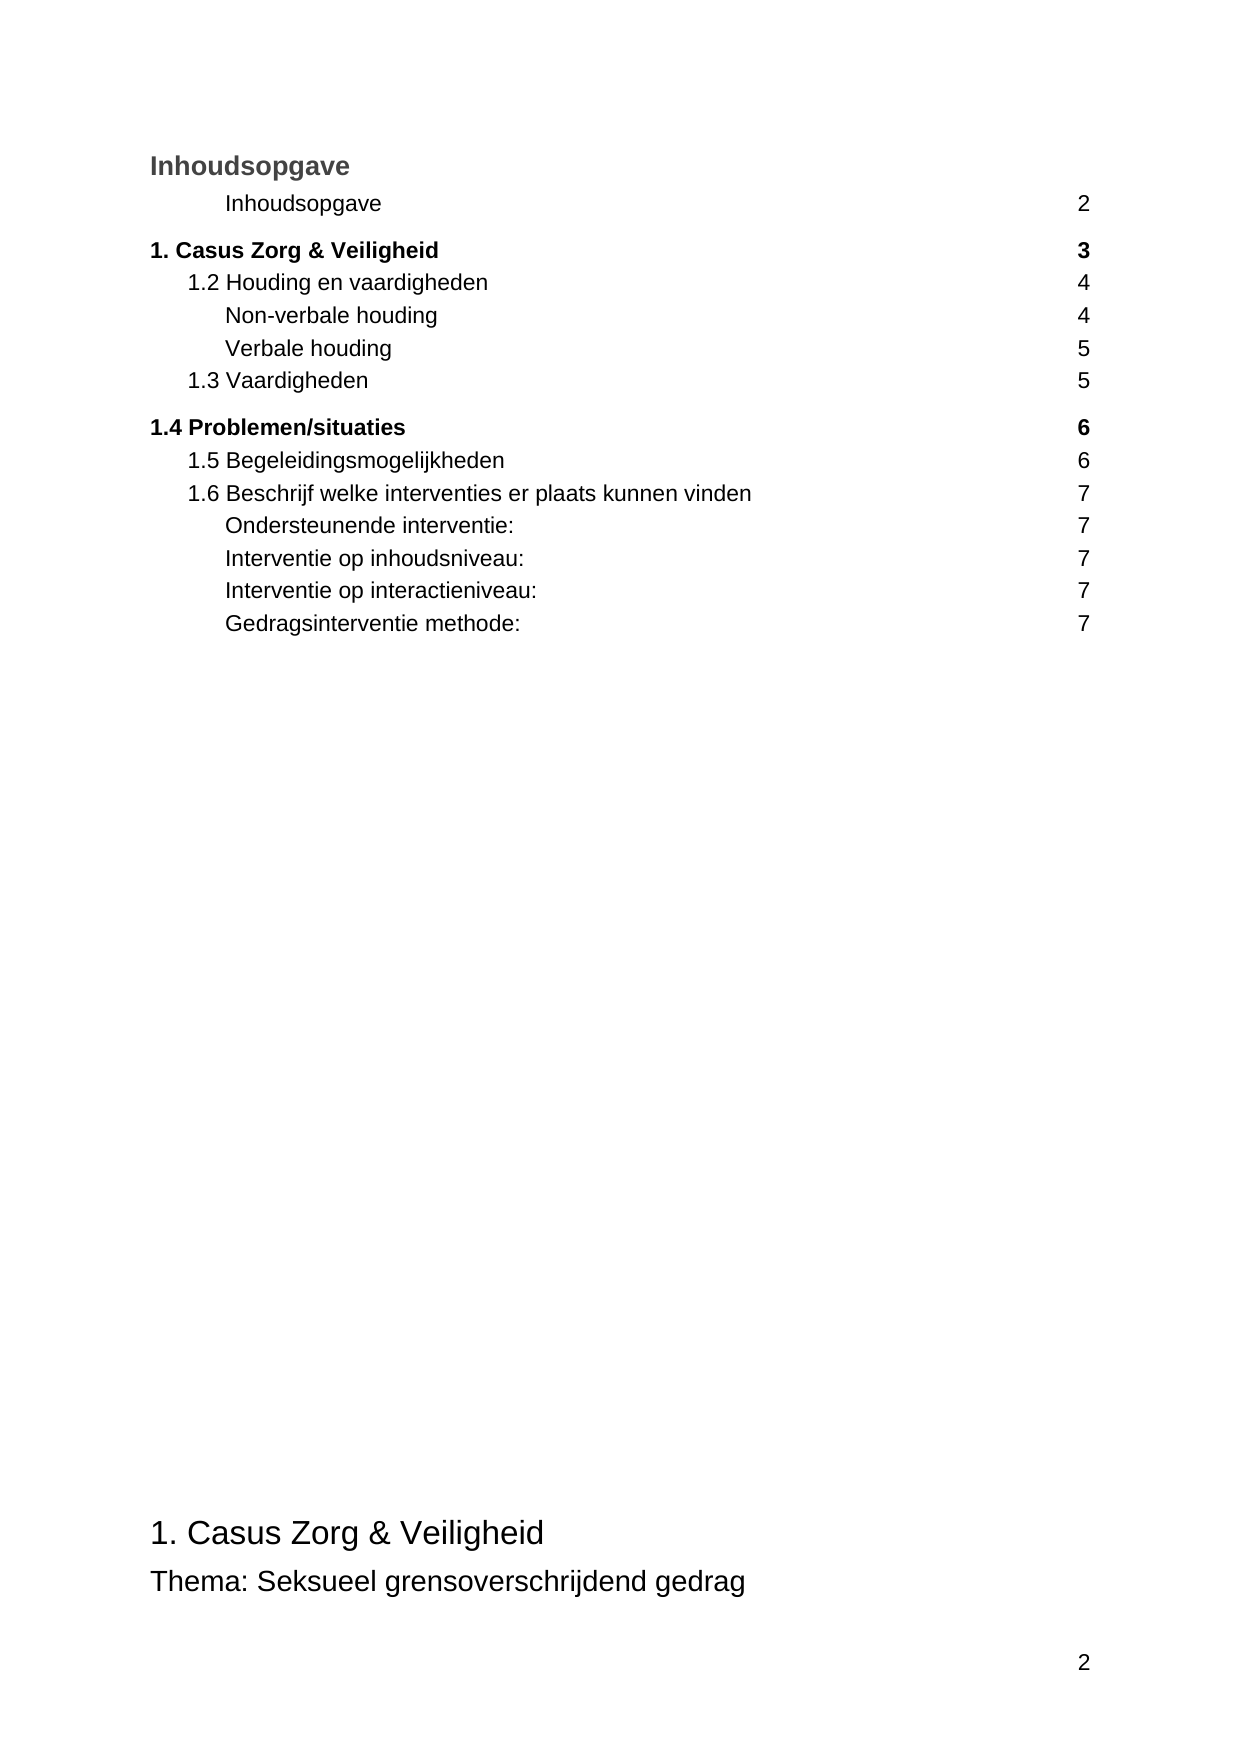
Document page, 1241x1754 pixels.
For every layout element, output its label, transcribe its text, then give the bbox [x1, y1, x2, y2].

text Thema: Seksueel grensoverschrijdend gedrag [150, 1564, 1090, 1598]
subtitle Inhoudsopgave [150, 150, 1090, 181]
subtitle 1. Casus Zorg & Veiligheid [150, 1513, 1090, 1552]
